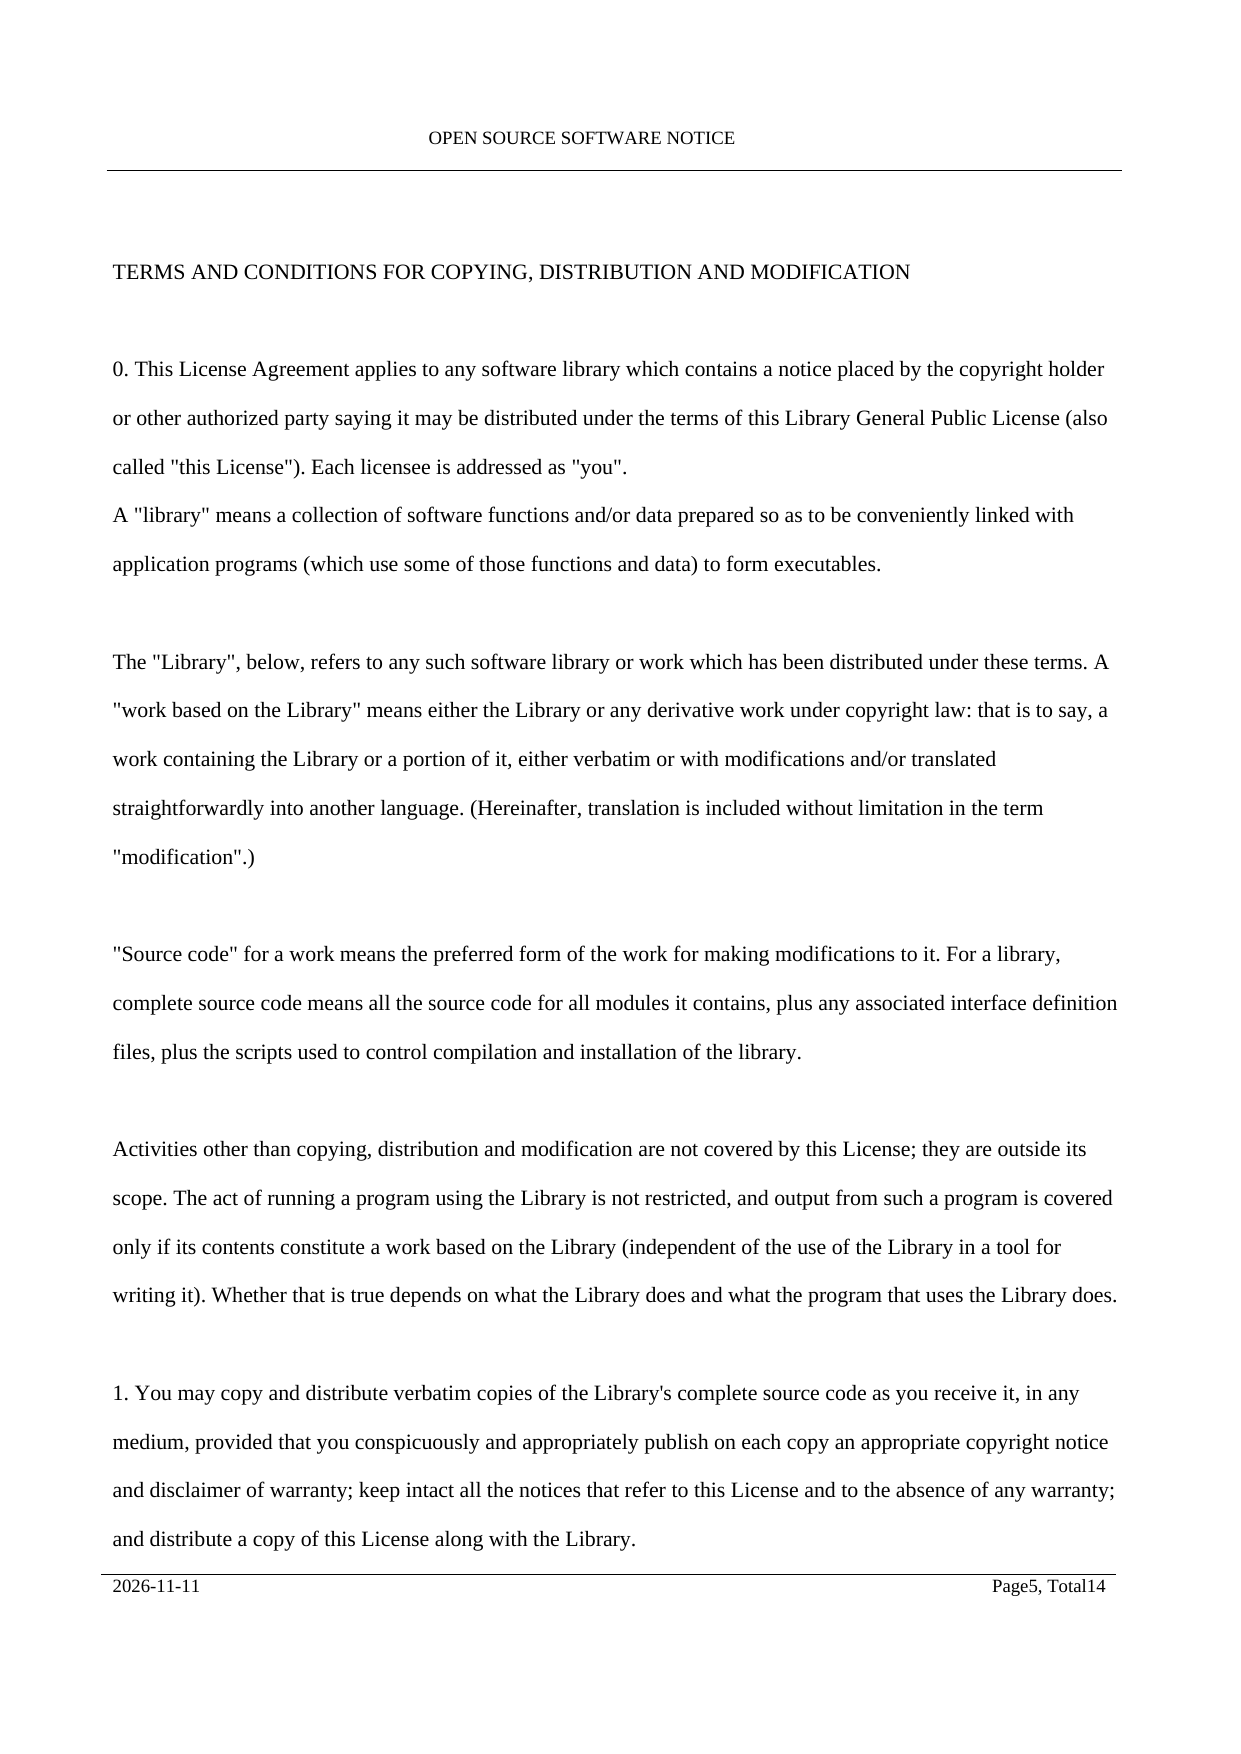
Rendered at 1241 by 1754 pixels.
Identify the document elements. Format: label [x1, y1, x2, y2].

text [112, 206, 1128, 1555]
